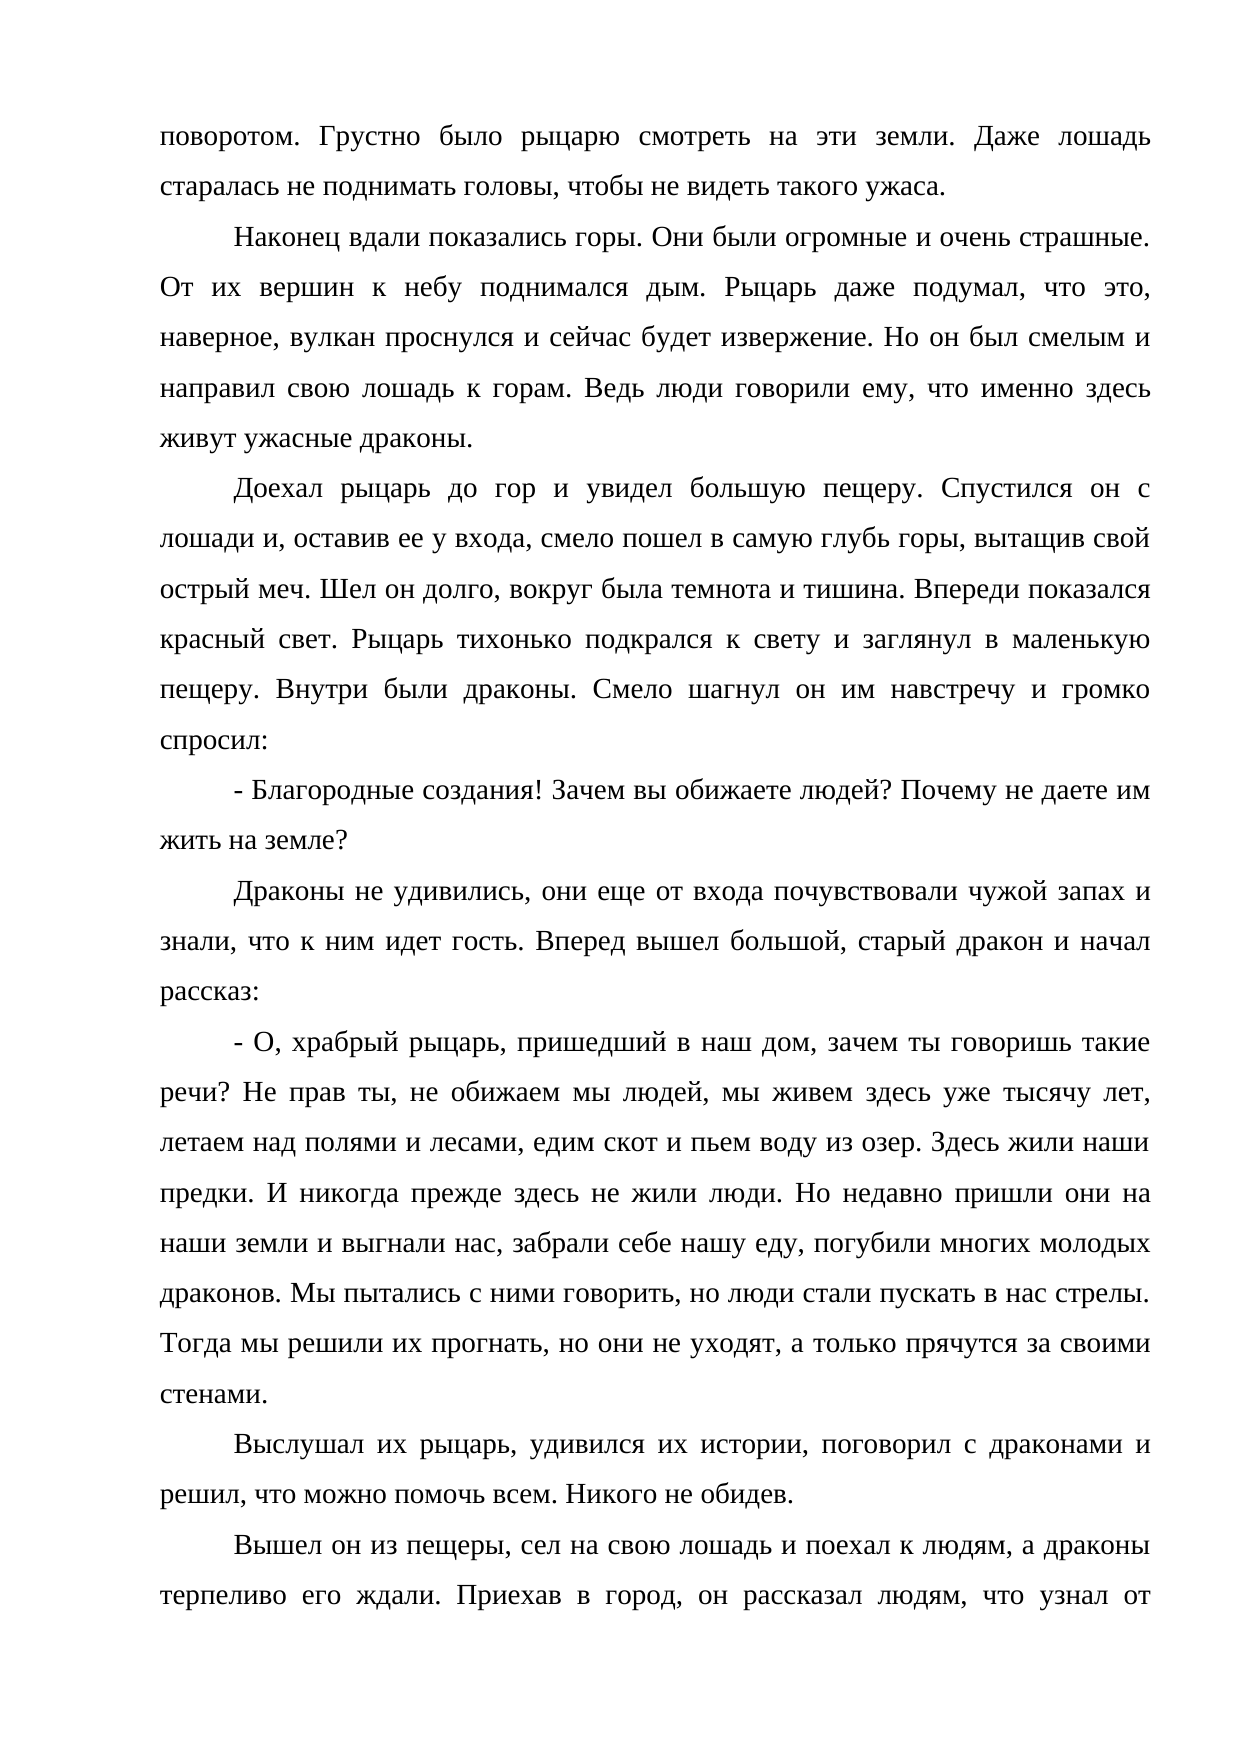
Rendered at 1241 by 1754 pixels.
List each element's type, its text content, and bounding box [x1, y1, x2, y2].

text Наконец вдали показались горы. Они были огромные и очень страшные. От их вершин к небу поднимался дым. Рыцарь даже подумал, что это, наверное, вулкан проснулся и сейчас будет извержение. Но он был смелым и направил свою лошадь к горам. Ведь люди говорили ему, что именно здесь живут ужасные драконы. [159, 219, 1152, 453]
text Выслушал их рыцарь, удивился их истории, поговорил с драконами и решил, что можно помочь всем. Никого не обидев. [159, 1426, 1152, 1510]
text - Благородные создания! Зачем вы обижаете людей? Почему не даете им жить на земле? [159, 772, 1152, 856]
text Доехал рыцарь до гор и увидел большую пещеру. Спустился он с лошади и, оставив ее у входа, смело пошел в самую глубь горы, вытащив свой острый меч. Шел он долго, вокруг была темнота и тишина. Впереди показался красный свет. Рыцарь тихонько подкрался к свету и заглянул в маленькую пещеру. Внутри были драконы. Смело шагнул он им навстречу и громко спросил: [159, 470, 1152, 755]
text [159, 1527, 1152, 1611]
text Драконы не удивились, они еще от входа почувствовали чужой запах и знали, что к ним идет гость. Вперед вышел большой, старый дракон и начал рассказ: [159, 873, 1152, 1007]
text - О, храбрый рыцарь, пришедший в наш дом, зачем ты говоришь такие речи? Не прав ты, не обижаем мы людей, мы живем здесь уже тысячу лет, летаем над полями и лесами, едим скот и пьем воду из озер. Здесь жили наши предки. И никогда прежде здесь не жили люди. Но недавно пришли они на наши земли и выгнали нас, забрали себе нашу еду, погубили многих молодых драконов. Мы пытались с ними говорить, но люди стали пускать в нас стрелы. Тогда мы решили их прогнать, но они не уходят, а только прячутся за своими стенами. [159, 1024, 1152, 1409]
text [159, 118, 1152, 202]
